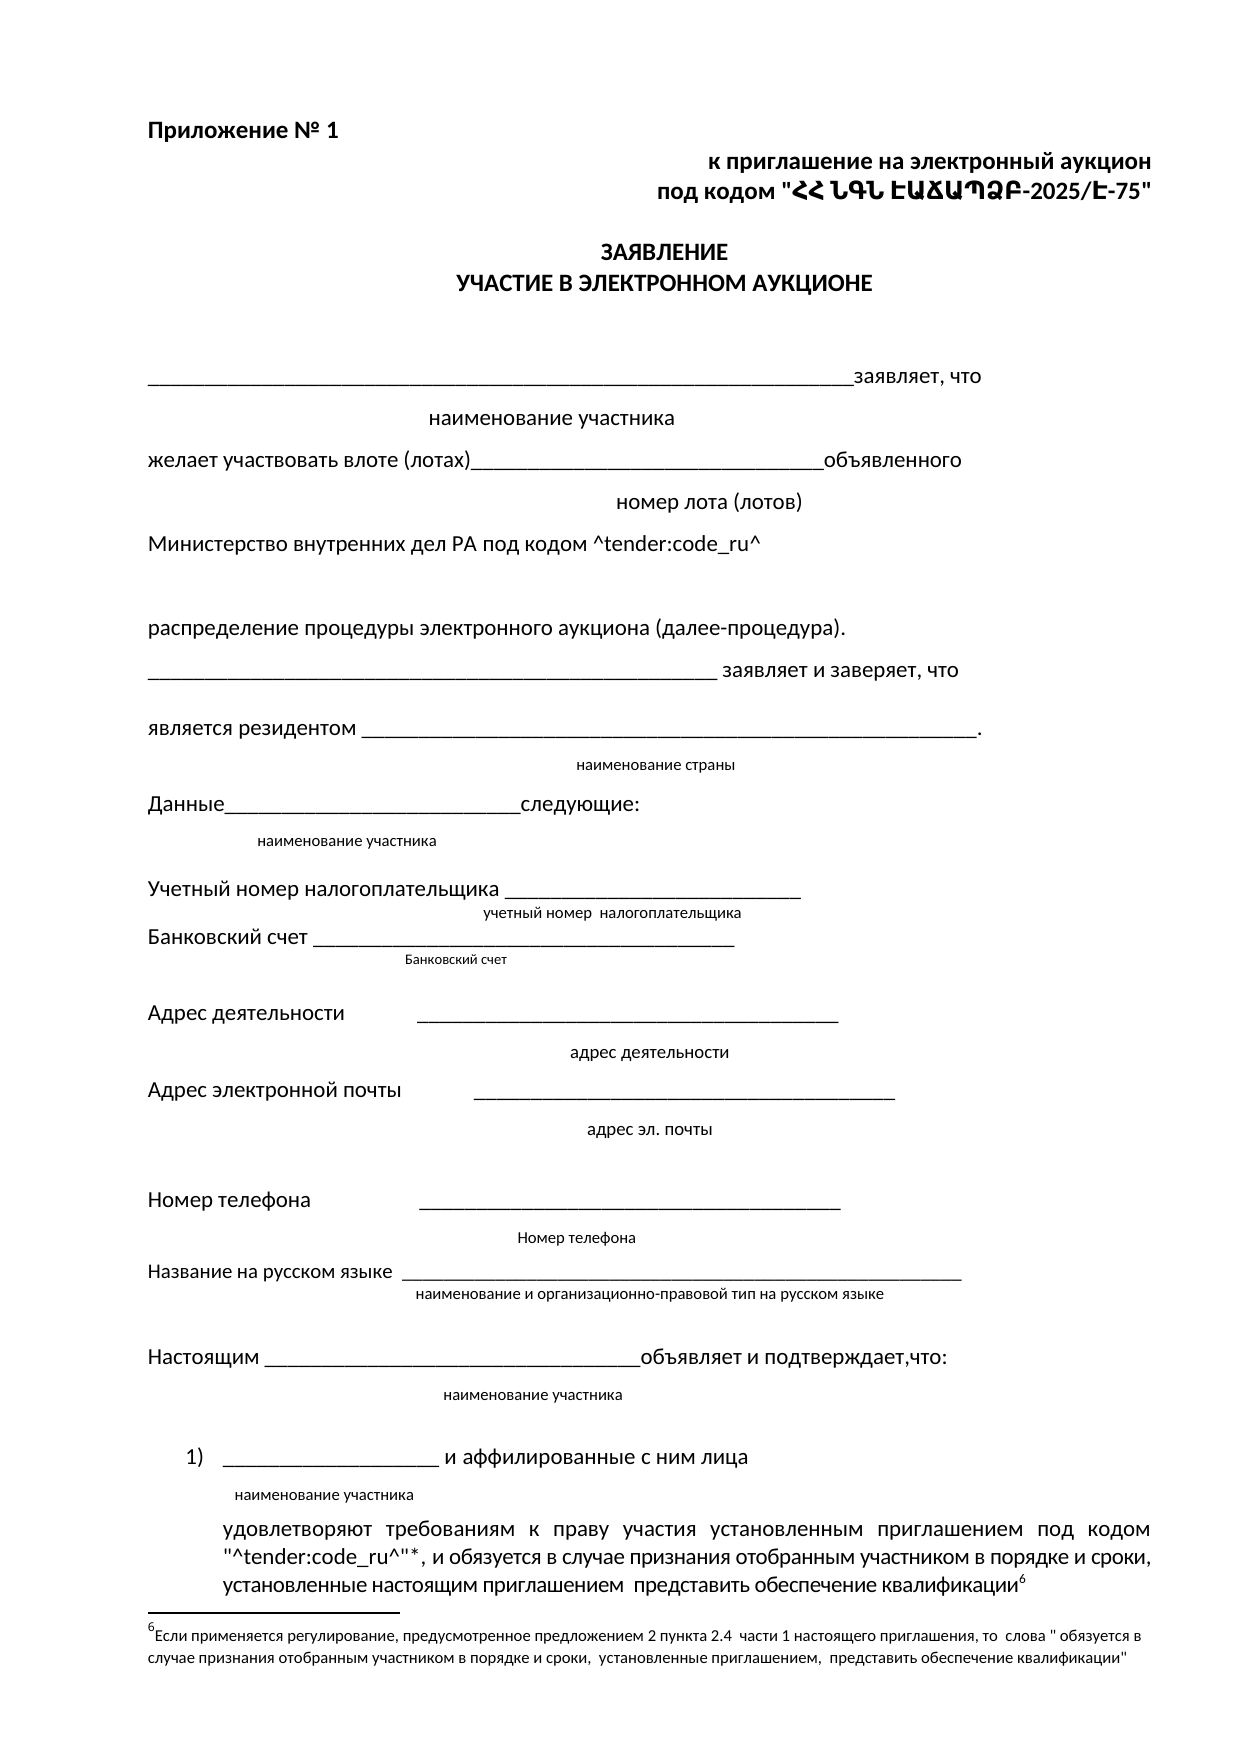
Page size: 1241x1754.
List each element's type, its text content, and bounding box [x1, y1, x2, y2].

text Банковский счет [148, 950, 1152, 968]
text Министерство внутренних дел РА под кодом ^tender:code_ru^ [148, 529, 1152, 557]
text адрес эл. почты [148, 1117, 1152, 1140]
text Учетный номер налогоплательщика __________________________ [148, 874, 1152, 902]
text Адрес электронной почты _____________________________________ [148, 1075, 1152, 1103]
text ЗАЯВЛЕНИЕ [177, 237, 1152, 267]
text Название на русском языке ______________________________________________________ [148, 1258, 1152, 1283]
text учетный номер налогоплательщика [148, 902, 1152, 922]
text распределение процедуры электронного аукциона (далее-процедура). [148, 613, 1152, 641]
text 2.4 На этапе аукциона участник представляет сниженные ценовые предложения в порядке, установленном пунктом 2.2 части 2 настоящего приглашения, без необходимости загрузки новых документов в систему. Приложение № 1 [148, 86, 1152, 145]
text Адрес деятельности _____________________________________ [148, 998, 1152, 1026]
text наименование участника [148, 831, 1152, 851]
text Банковский счет _____________________________________ [148, 922, 1152, 950]
text наименование и организационно-правовой тип на русском языке [148, 1283, 1152, 1304]
text номер лота (лотов) [606, 487, 1152, 515]
text желает участвовать влоте (лотах)_______________________________объявленного [148, 445, 1152, 473]
text к приглашение на электронный аукцион [177, 145, 1152, 176]
text Номер телефона [517, 1227, 1152, 1248]
text Данные__________________________следующие: [148, 789, 1152, 817]
text адрес деятельности [148, 1040, 1152, 1063]
text под кодом "ՀՀ ՆԳՆ ԷԱՃԱՊՁԲ-2025/Է-75" [177, 176, 1152, 206]
list ___________________ и аффилированные с ним лица [185, 1442, 1152, 1470]
text Настоящим _________________________________объявляет и подтверждает,что: [148, 1342, 1152, 1370]
text наименование участника [148, 1484, 1152, 1504]
text ______________________________________________________________заявляет, что [148, 361, 1152, 389]
text __________________________________________________ заявляет и заверяет, что [148, 655, 1152, 683]
text наименование участника [428, 403, 1152, 431]
text наименование участника [443, 1384, 1152, 1404]
text наименование страны [576, 754, 1152, 775]
text является резидентом ______________________________________________________. [148, 713, 1152, 741]
text УЧАСТИЕ В ЭЛЕКТРОННОМ АУКЦИОНЕ [177, 267, 1152, 298]
text Номер телефона _____________________________________ [148, 1186, 1152, 1213]
list удовлетворяют требованиям к праву участия установленным приглашением под кодом "^tender:code_ru^"*, и обязуется в случае признания отобранным участником в порядке и сроки, установленные настоящим приглашением представить обеспечение квалификации [223, 1514, 1152, 1598]
